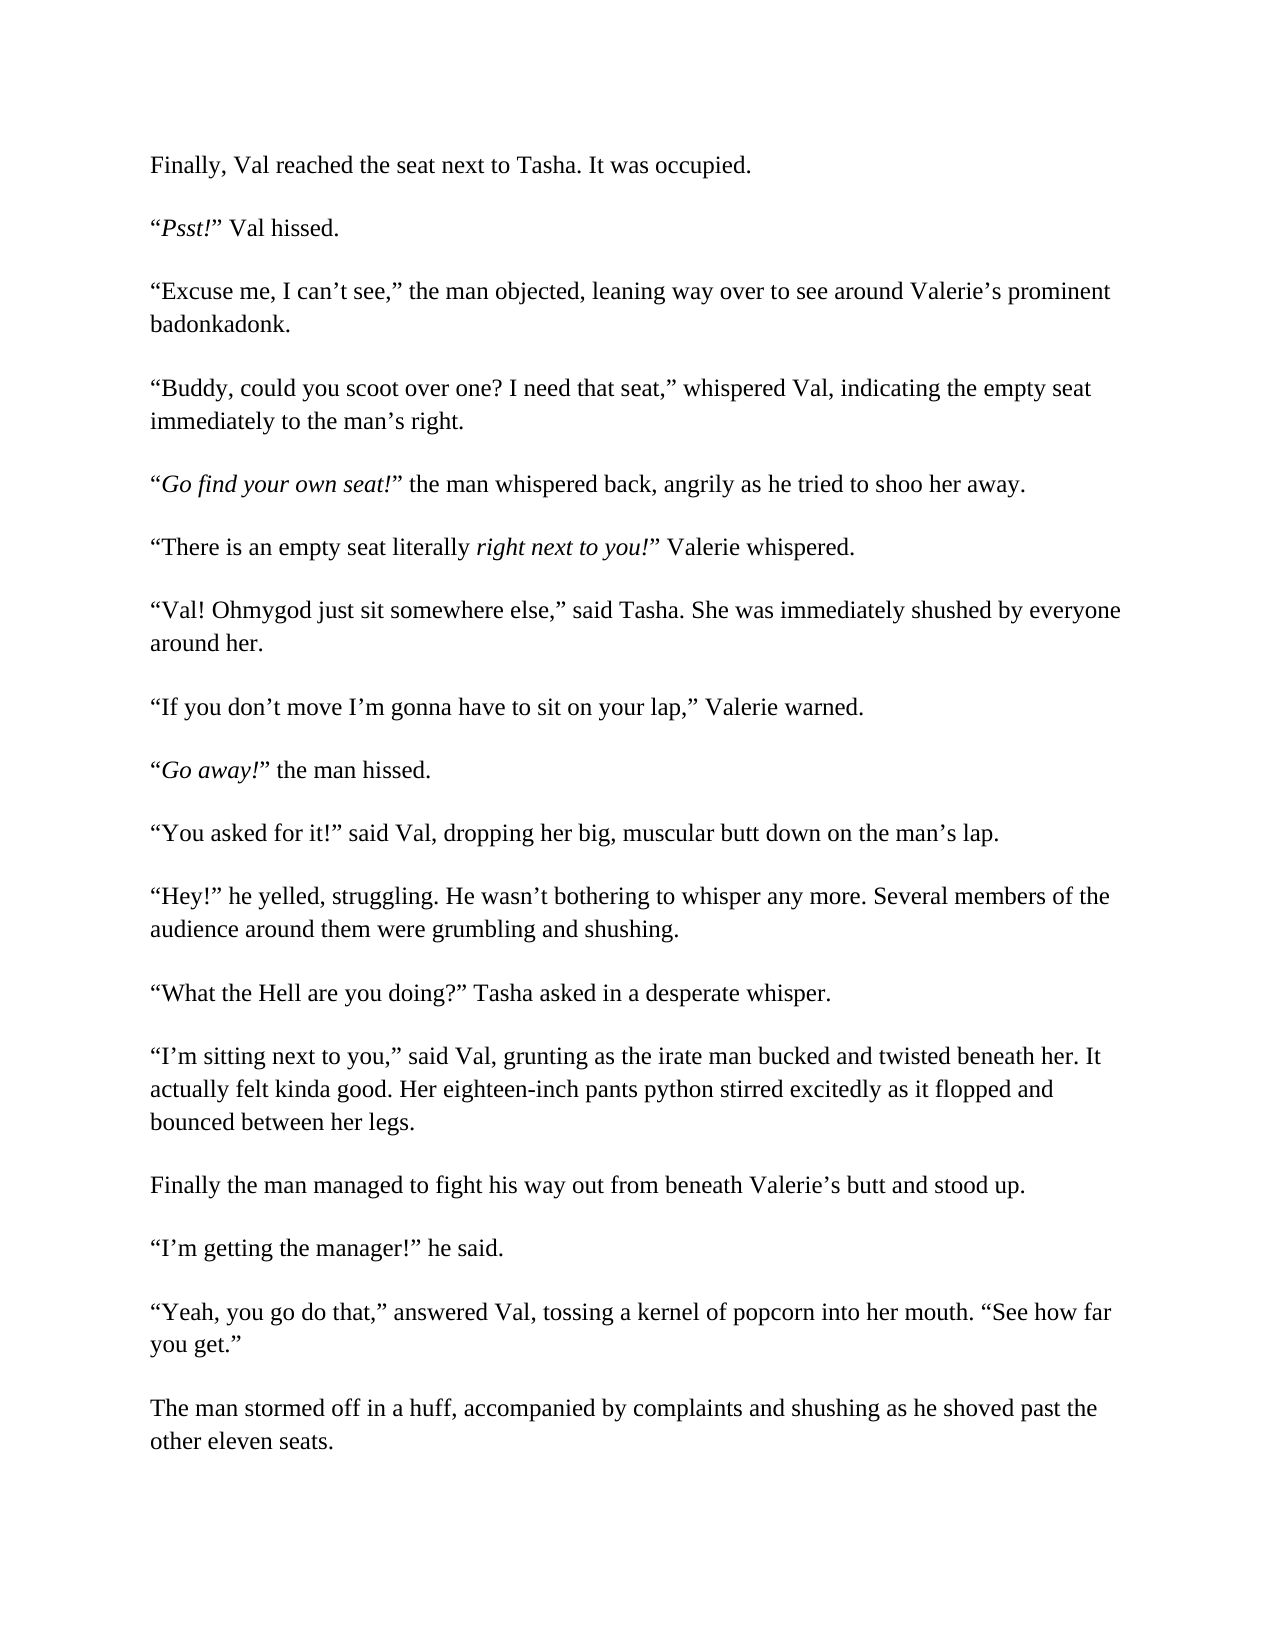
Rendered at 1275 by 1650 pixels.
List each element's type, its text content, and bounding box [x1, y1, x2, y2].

text “You asked for it!” said Val, dropping her big, muscular butt down on the man’s lap. [150, 818, 1125, 847]
text “If you don’t move I’m gonna have to sit on your lap,” Valerie warned. [150, 692, 1125, 720]
text Finally the man managed to fight his way out from beneath Valerie’s butt and stood up. [150, 1170, 1125, 1199]
text Finally, Val reached the seat next to Tasha. It was occupied. [150, 150, 1125, 179]
text The man stormed off in a huff, accompanied by complaints and shushing as he shoved past the other eleven seats. [150, 1393, 1125, 1454]
text “Hey!” he yelled, struggling. He wasn’t bothering to whisper any more. Several members of the audience around them were grumbling and shushing. [150, 881, 1125, 943]
text “Excuse me, I can’t see,” the man objected, leaning way over to see around Valerie’s prominent badonkadonk. [150, 276, 1125, 338]
text “What the Hell are you doing?” Tasha asked in a desperate whisper. [150, 978, 1125, 1006]
text “Yeah, you go do that,” answered Val, tossing a kernel of popcorn into her mouth. “See how far you get.” [150, 1297, 1125, 1358]
text “Psst!” Val hissed. [150, 213, 1125, 242]
text “Go away!” the man hissed. [150, 755, 1125, 784]
text “I’m sitting next to you,” said Val, grunting as the irate man bucked and twisted beneath her. It actually felt kinda good. Her eighteen-inch pants python stirred excitedly as it flopped and bounced between her legs. [150, 1041, 1125, 1136]
text “I’m getting the manager!” he said. [150, 1233, 1125, 1262]
text “Go find your own seat!” the man whispered back, angrily as he tried to shoo her away. [150, 469, 1125, 498]
text “Buddy, could you scoot over one? I need that seat,” whispered Val, indicating the empty seat immediately to the man’s right. [150, 373, 1125, 434]
text “There is an empty seat literally right next to you!” Valerie whispered. [150, 532, 1125, 561]
text “Val! Ohmygod just sit somewhere else,” said Tasha. She was immediately shushed by everyone around her. [150, 595, 1125, 657]
